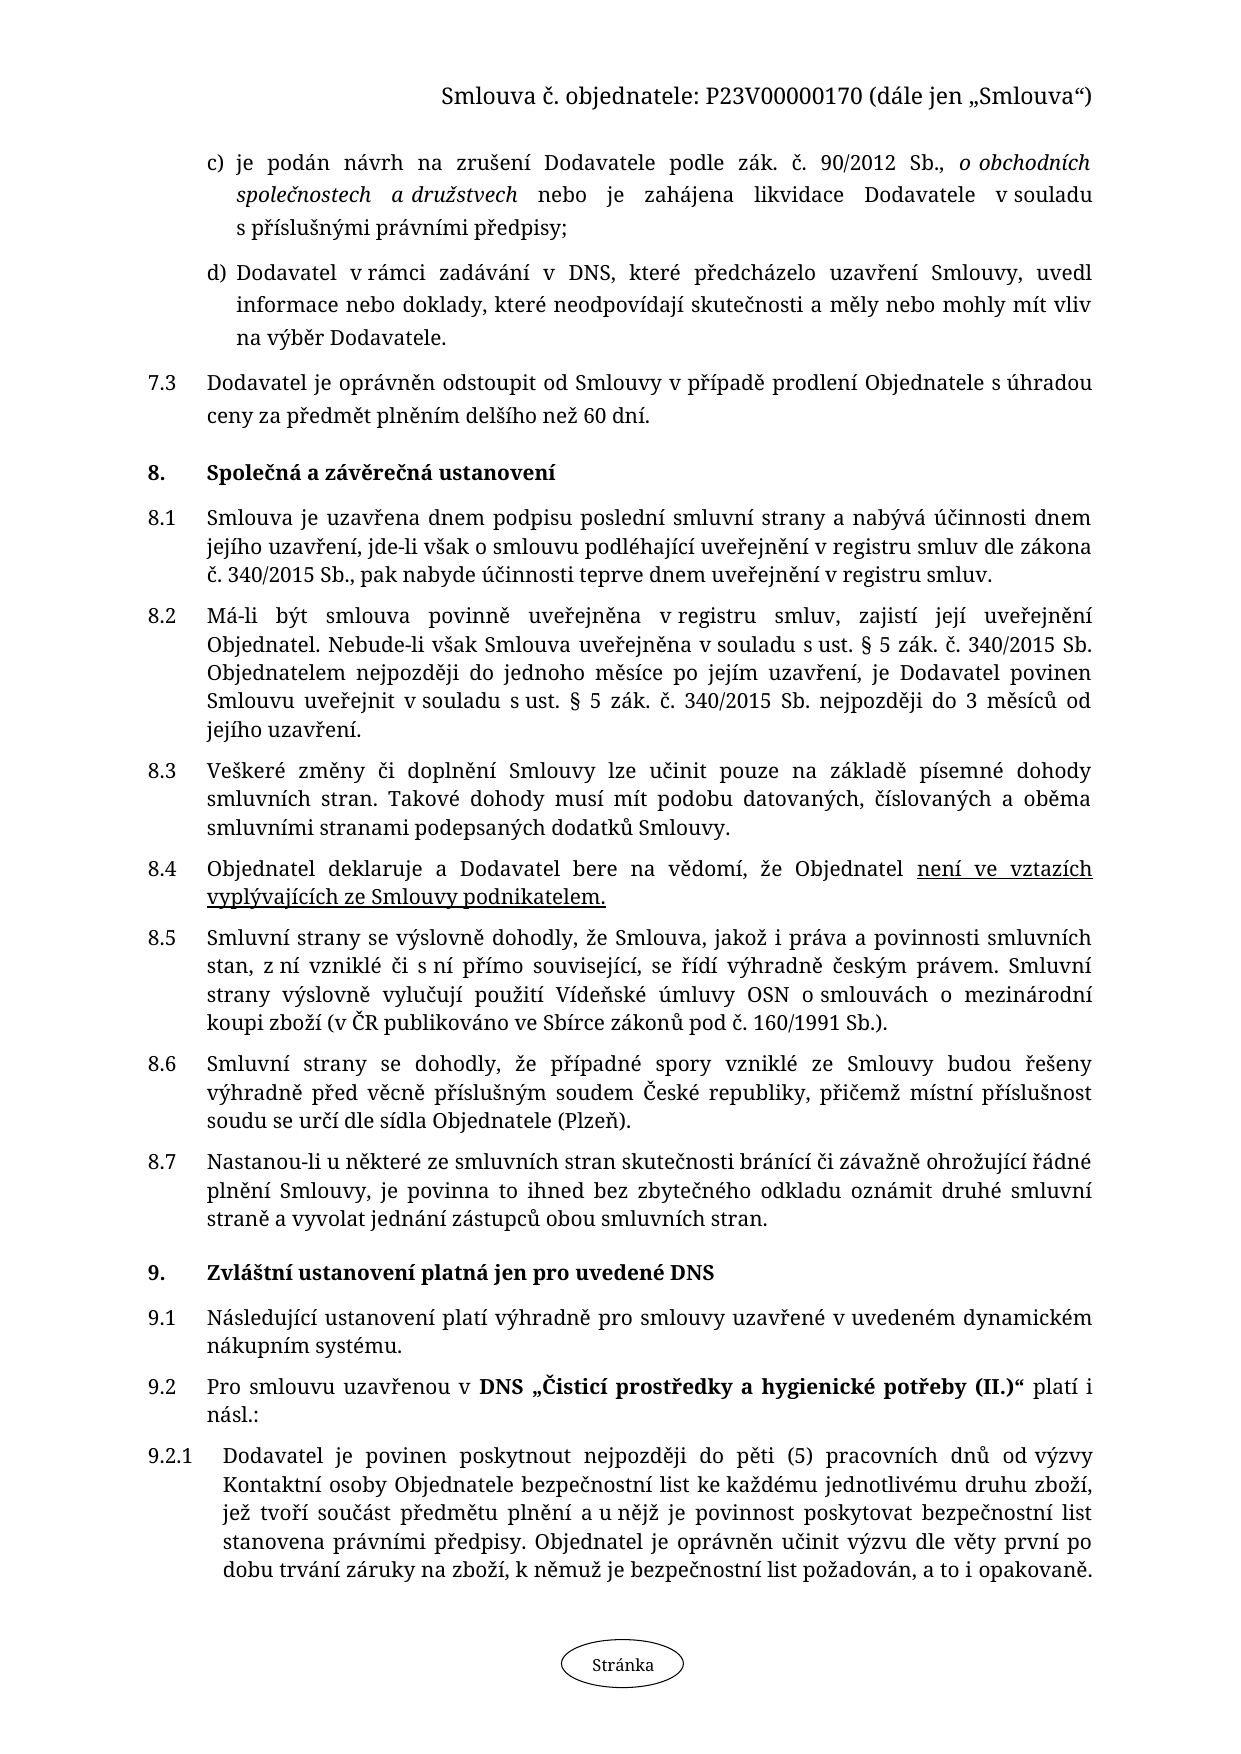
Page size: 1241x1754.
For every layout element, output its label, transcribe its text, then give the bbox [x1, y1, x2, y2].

list Společná a závěrečná ustanovení [148, 458, 1093, 487]
list Nastanou-li u některé ze smluvních stran skutečnosti bránící či závažně ohrožující řádné plnění Smlouvy, je povinna to ihned bez zbytečného odkladu oznámit druhé smluvní straně a vyvolat jednání zástupců obou smluvních stran. [148, 1147, 1093, 1233]
list Smlouva je uzavřena dnem podpisu poslední smluvní strany a nabývá účinnosti dnem jejího uzavření, jde-li však o smlouvu podléhající uveřejnění v registru smluv dle zákona č. 340/2015 Sb., pak nabyde účinnosti teprve dnem uveřejnění v registru smluv. [148, 503, 1093, 589]
list Následující ustanovení platí výhradně pro smlouvy uzavřené v uvedeném dynamickém nákupním systému. [148, 1303, 1093, 1359]
list Smluvní strany se výslovně dohodly, že Smlouva, jakož i práva a povinnosti smluvních stan, z ní vzniklé či s ní přímo související, se řídí výhradně českým právem. Smluvní strany výslovně vylučují použití Vídeňské úmluvy OSN o smlouvách o mezinárodní koupi zboží (v ČR publikováno ve Sbírce zákonů pod č. 160/1991 Sb.). [148, 923, 1093, 1037]
list Dodavatel je oprávněn odstoupit od Smlouvy v případě prodlení Objednatele s úhradou ceny za předmět plněním delšího než 60 dní. [148, 368, 1093, 429]
list Objednatel deklaruje a Dodavatel bere na vědomí, že Objednatel není ve vztazích vyplývajících ze Smlouvy podnikatelem. [148, 854, 1093, 911]
list Dodavatel v rámci zadávání v DNS, které předcházelo uzavření Smlouvy, uvedl informace nebo doklady, které neodpovídají skutečnosti a měly nebo mohly mít vliv na výběr Dodavatele. [207, 258, 1093, 352]
list Veškeré změny či doplnění Smlouvy lze učinit pouze na základě písemné dohody smluvních stran. Takové dohody musí mít podobu datovaných, číslovaných a oběma smluvními stranami podepsaných dodatků Smlouvy. [148, 756, 1093, 841]
list je podán návrh na zrušení Dodavatele podle zák. č. 90/2012 Sb., o obchodních společnostech a družstvech nebo je zahájena likvidace Dodavatele v souladu s příslušnými právními předpisy; [207, 148, 1093, 241]
list Má-li být smlouva povinně uveřejněna v registru smluv, zajistí její uveřejnění Objednatel. Nebude-li však Smlouva uveřejněna v souladu s ust. § 5 zák. č. 340/2015 Sb. Objednatelem nejpozději do jednoho měsíce po jejím uzavření, je Dodavatel povinen Smlouvu uveřejnit v souladu s ust. § 5 zák. č. 340/2015 Sb. nejpozději do 3 měsíců od jejího uzavření. [148, 601, 1093, 743]
list Zvláštní ustanovení platná jen pro uvedené DNS [148, 1258, 1093, 1286]
list Pro smlouvu uzavřenou v DNS „Čisticí prostředky a hygienické potřeby (II.)“ platí i násl.: [148, 1372, 1093, 1429]
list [148, 1441, 1093, 1584]
list Smluvní strany se dohodly, že případné spory vzniklé ze Smlouvy budou řešeny výhradně před věcně příslušným soudem České republiky, přičemž místní příslušnost soudu se určí dle sídla Objednatele (Plzeň). [148, 1049, 1093, 1135]
